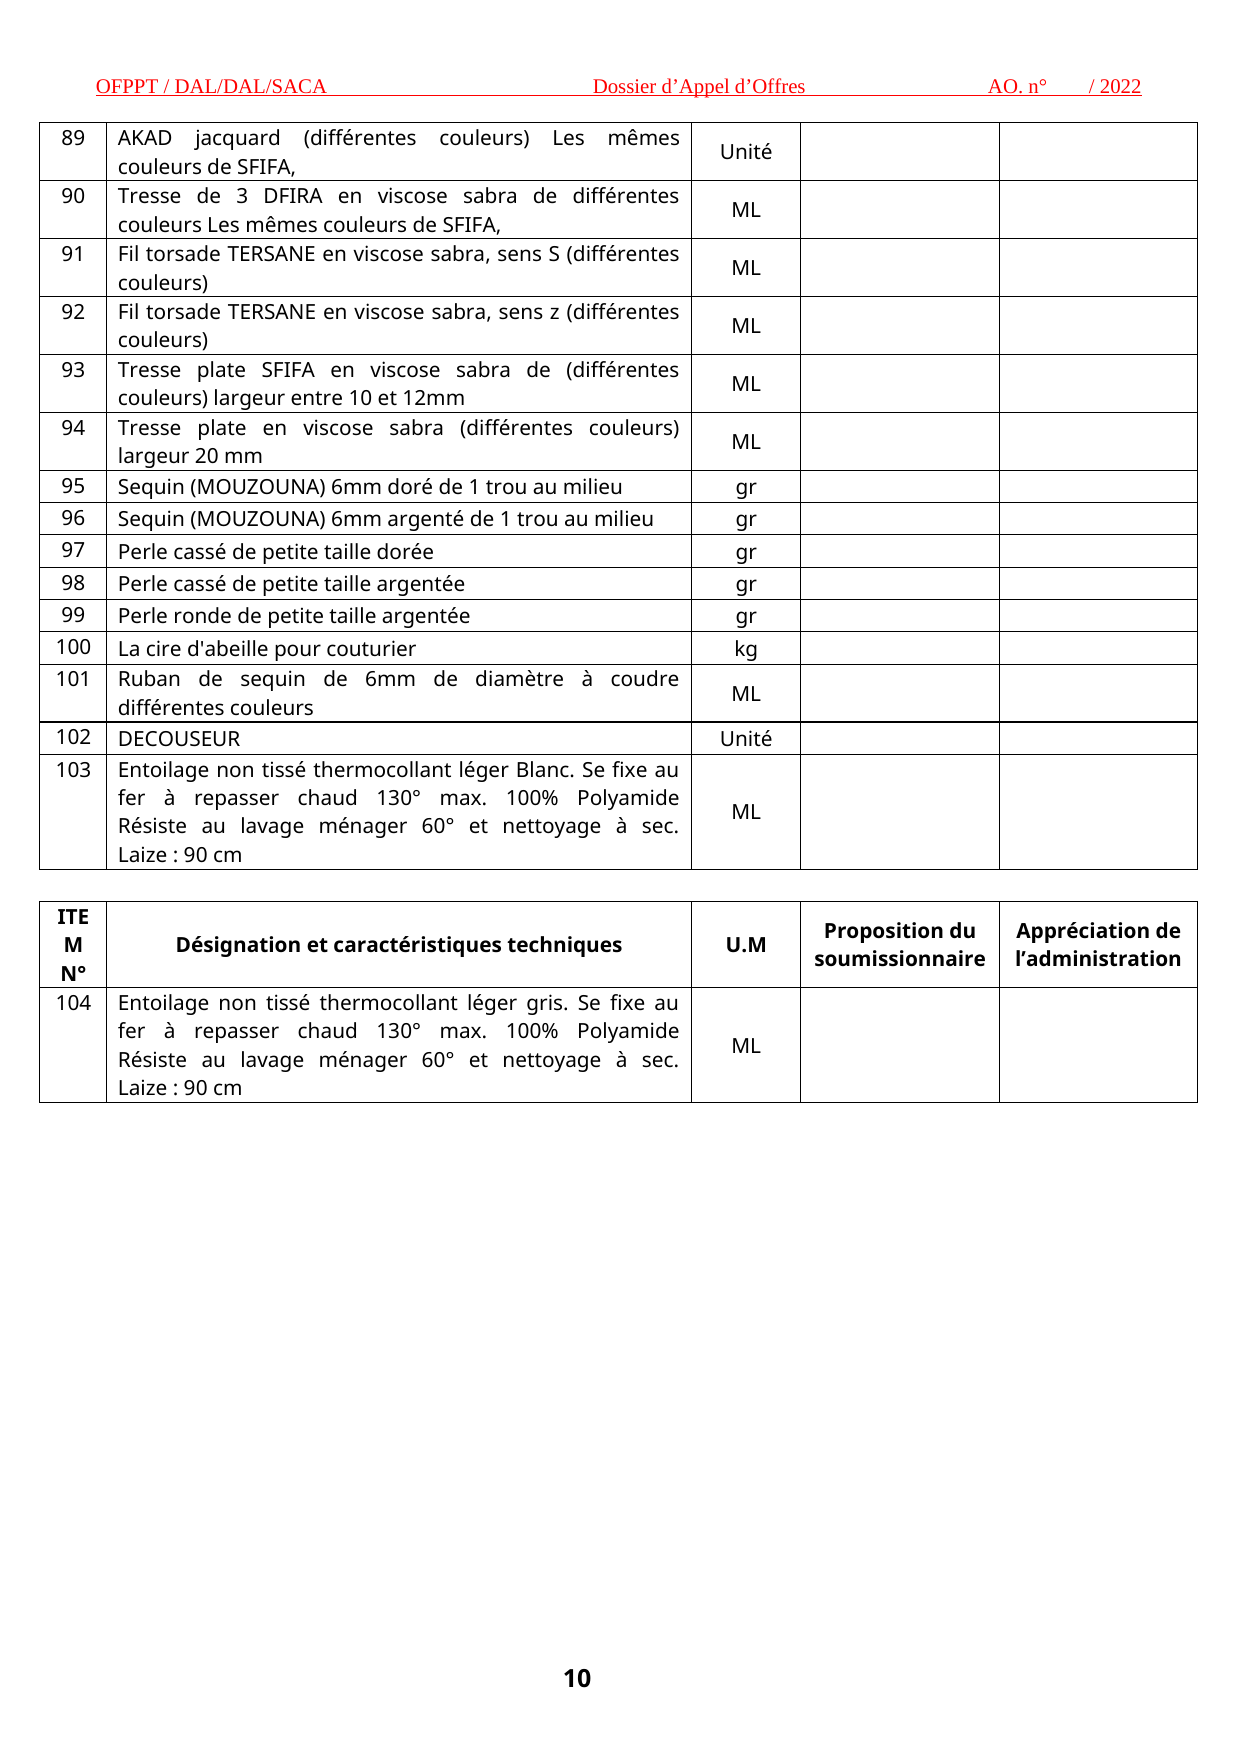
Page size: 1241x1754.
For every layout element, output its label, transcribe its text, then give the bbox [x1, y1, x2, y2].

table_cell [801, 632, 999, 663]
table_cell ML [692, 181, 800, 238]
table_header Appréciation de l’administration [1000, 902, 1197, 987]
table_cell kg [692, 632, 800, 663]
table_cell 90 [40, 181, 106, 238]
table_cell [1000, 297, 1197, 354]
table_cell Sequin (MOUZOUNA) 6mm doré de 1 trou au milieu [107, 471, 691, 502]
table_cell gr [692, 503, 800, 534]
table_header Désignation et caractéristiques techniques [107, 902, 691, 987]
table_cell [1000, 355, 1197, 412]
table_cell 99 [40, 600, 106, 631]
table_cell 101 [40, 665, 106, 721]
table_cell Unité [692, 723, 800, 754]
table_cell gr [692, 568, 800, 599]
table_cell DECOUSEUR [107, 723, 691, 754]
table_cell [1000, 568, 1197, 599]
table_cell [801, 503, 999, 534]
table_cell [801, 535, 999, 567]
table_cell AKAD jacquard (différentes couleurs) Les mêmes couleurs de SFIFA, [107, 123, 691, 180]
table_cell [1000, 503, 1197, 534]
table_cell [1000, 755, 1197, 868]
table_header U.M [692, 902, 800, 987]
table_cell [801, 355, 999, 412]
table_cell 92 [40, 297, 106, 354]
table_cell ML [692, 413, 800, 470]
table_cell [801, 723, 999, 754]
table_cell Tresse de 3 DFIRA en viscose sabra de différentes couleurs Les mêmes couleurs de SFIFA, [107, 181, 691, 238]
table_cell ML [692, 988, 800, 1102]
table_header Proposition du soumissionnaire [801, 902, 999, 987]
table_cell [801, 123, 999, 180]
table_cell 94 [40, 413, 106, 470]
table_cell Tresse plate en viscose sabra (différentes couleurs) largeur 20 mm [107, 413, 691, 470]
table_cell Entoilage non tissé thermocollant léger Blanc. Se fixe au fer à repasser chaud 130° max. 100% Polyamide Résiste au lavage ménager 60° et nettoyage à sec. Laize : 90 cm [107, 755, 691, 868]
table_cell [1000, 123, 1197, 180]
table_cell [1000, 181, 1197, 238]
table_cell 102 [40, 723, 106, 754]
table_cell [1000, 239, 1197, 296]
table_cell [801, 297, 999, 354]
table_cell 96 [40, 503, 106, 534]
table_header ITEM N° [40, 902, 106, 987]
table_cell [1000, 471, 1197, 502]
table_cell ML [692, 755, 800, 868]
table_cell gr [692, 600, 800, 631]
table_cell Perle ronde de petite taille argentée [107, 600, 691, 631]
table_cell 98 [40, 568, 106, 599]
table_cell [1000, 632, 1197, 663]
table_cell [801, 568, 999, 599]
table_cell [801, 600, 999, 631]
table_cell gr [692, 471, 800, 502]
table_cell 91 [40, 239, 106, 296]
table_cell ML [692, 665, 800, 721]
table_cell [801, 181, 999, 238]
table_cell 104 [40, 988, 106, 1102]
table_cell [801, 413, 999, 470]
table_cell ML [692, 355, 800, 412]
table_cell Ruban de sequin de 6mm de diamètre à coudre différentes couleurs [107, 665, 691, 721]
table_cell 100 [40, 632, 106, 663]
table_cell [1000, 600, 1197, 631]
table_cell Unité [692, 123, 800, 180]
table_cell Entoilage non tissé thermocollant léger gris. Se fixe au fer à repasser chaud 130° max. 100% Polyamide Résiste au lavage ménager 60° et nettoyage à sec. Laize : 90 cm [107, 988, 691, 1102]
table_cell [801, 755, 999, 868]
table_cell [1000, 535, 1197, 567]
table_cell Perle cassé de petite taille argentée [107, 568, 691, 599]
table_cell Sequin (MOUZOUNA) 6mm argenté de 1 trou au milieu [107, 503, 691, 534]
table_cell Fil torsade TERSANE en viscose sabra, sens z (différentes couleurs) [107, 297, 691, 354]
table_cell [801, 471, 999, 502]
table_cell 103 [40, 755, 106, 868]
table_cell [1000, 413, 1197, 470]
table_cell La cire d'abeille pour couturier [107, 632, 691, 663]
table_cell [1000, 665, 1197, 721]
table_cell 97 [40, 535, 106, 567]
table_cell ML [692, 239, 800, 296]
table_cell [1000, 988, 1197, 1102]
table_cell Fil torsade TERSANE en viscose sabra, sens S (différentes couleurs) [107, 239, 691, 296]
table_cell [801, 239, 999, 296]
table_cell 89 [40, 123, 106, 180]
table_cell Perle cassé de petite taille dorée [107, 535, 691, 567]
table_cell 95 [40, 471, 106, 502]
table_cell [801, 665, 999, 721]
table_cell gr [692, 535, 800, 567]
table_cell Tresse plate SFIFA en viscose sabra de (différentes couleurs) largeur entre 10 et 12mm [107, 355, 691, 412]
table_cell [1000, 723, 1197, 754]
table_cell 93 [40, 355, 106, 412]
table_cell [801, 988, 999, 1102]
table_cell ML [692, 297, 800, 354]
